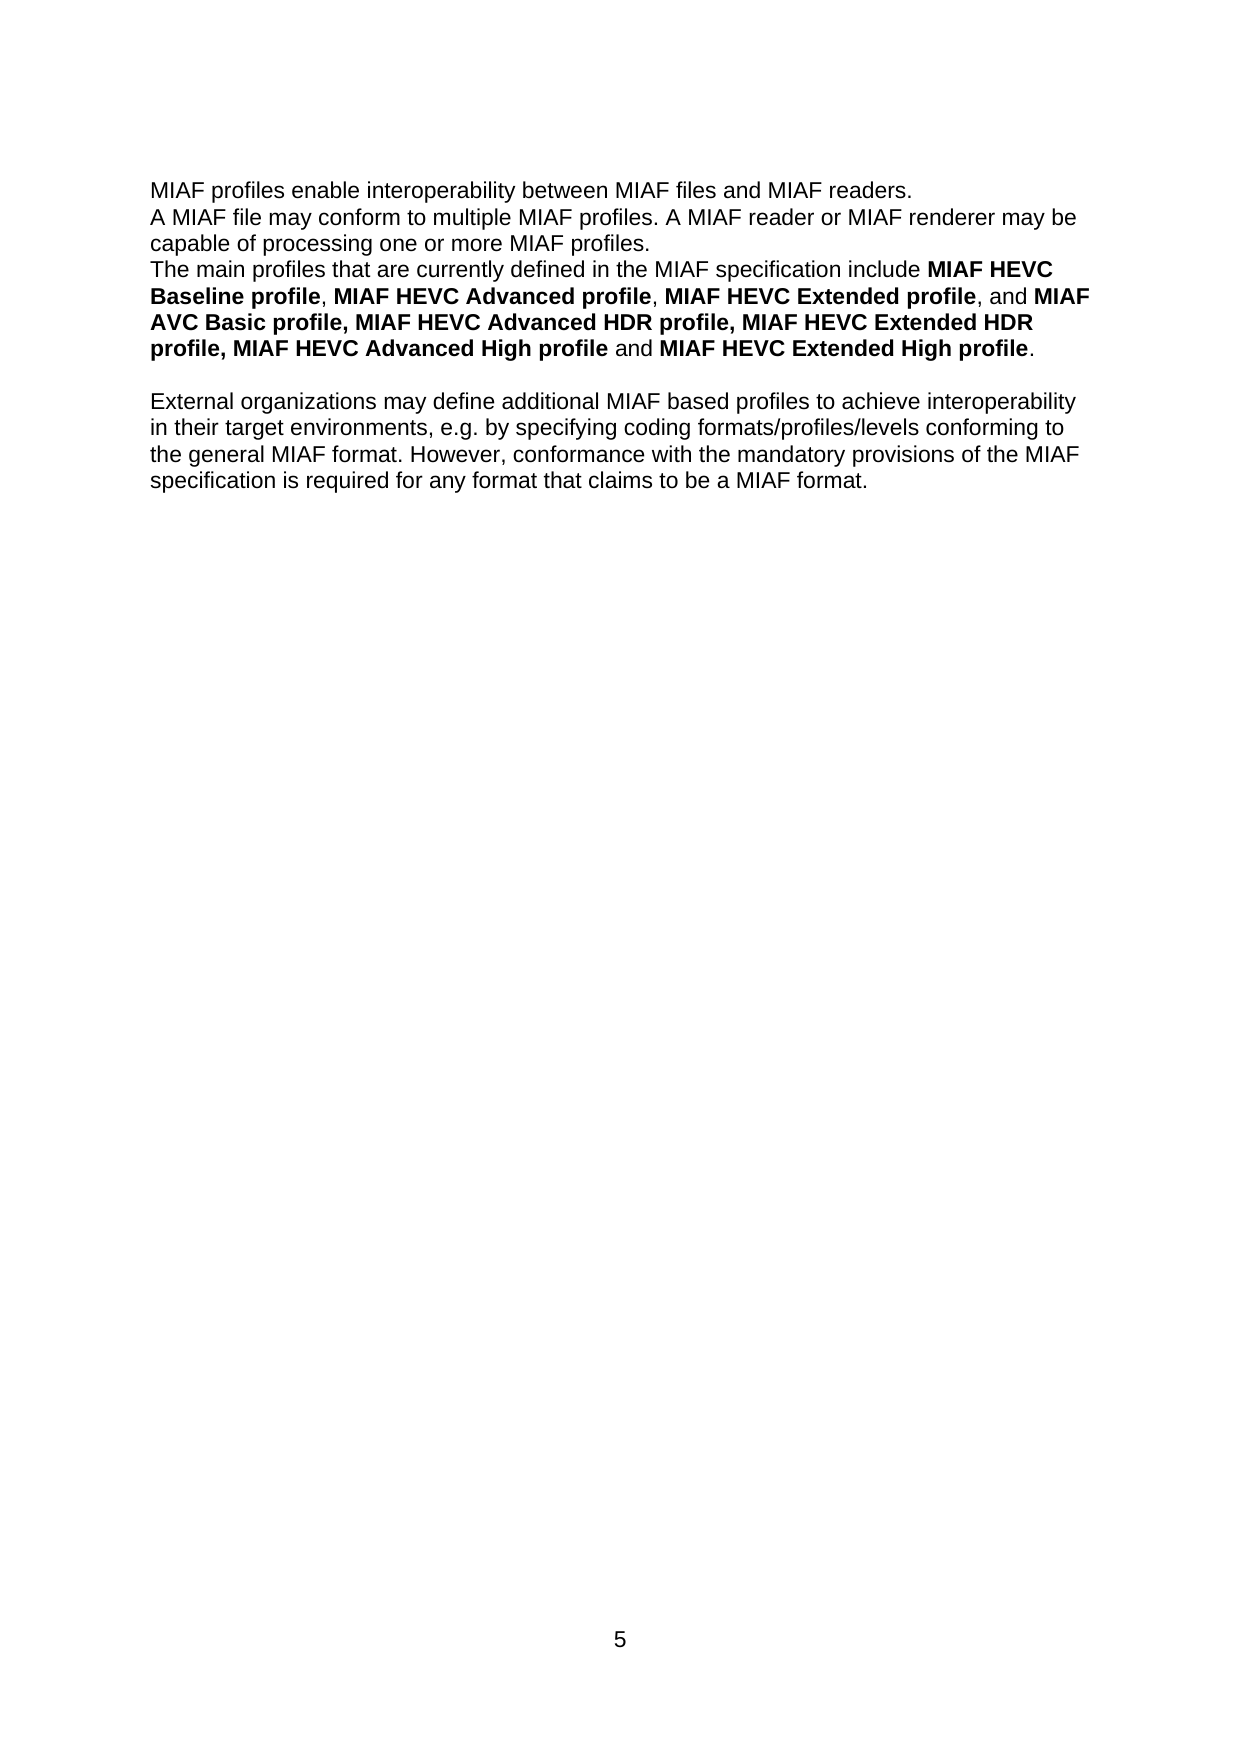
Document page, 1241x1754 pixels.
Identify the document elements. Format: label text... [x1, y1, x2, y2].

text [150, 177, 1090, 203]
text The main profiles that are currently defined in the MIAF specification include MIAF HEVC Baseline profile, MIAF HEVC Advanced profile, MIAF HEVC Extended profile, and MIAF AVC Basic profile, MIAF HEVC Advanced HDR profile, MIAF HEVC Extended HDR profile, MIAF HEVC Advanced High profile and MIAF HEVC Extended High profile. [150, 256, 1090, 362]
text A MIAF file may conform to multiple MIAF profiles. A MIAF reader or MIAF renderer may be capable of processing one or more MIAF profiles. [150, 203, 1090, 256]
text External organizations may define additional MIAF based profiles to achieve interoperability in their target environments, e.g. by specifying coding formats/profiles/levels conforming to the general MIAF format. However, conformance with the mandatory provisions of the MIAF specification is required for any format that claims to be a MIAF format. [150, 388, 1090, 493]
